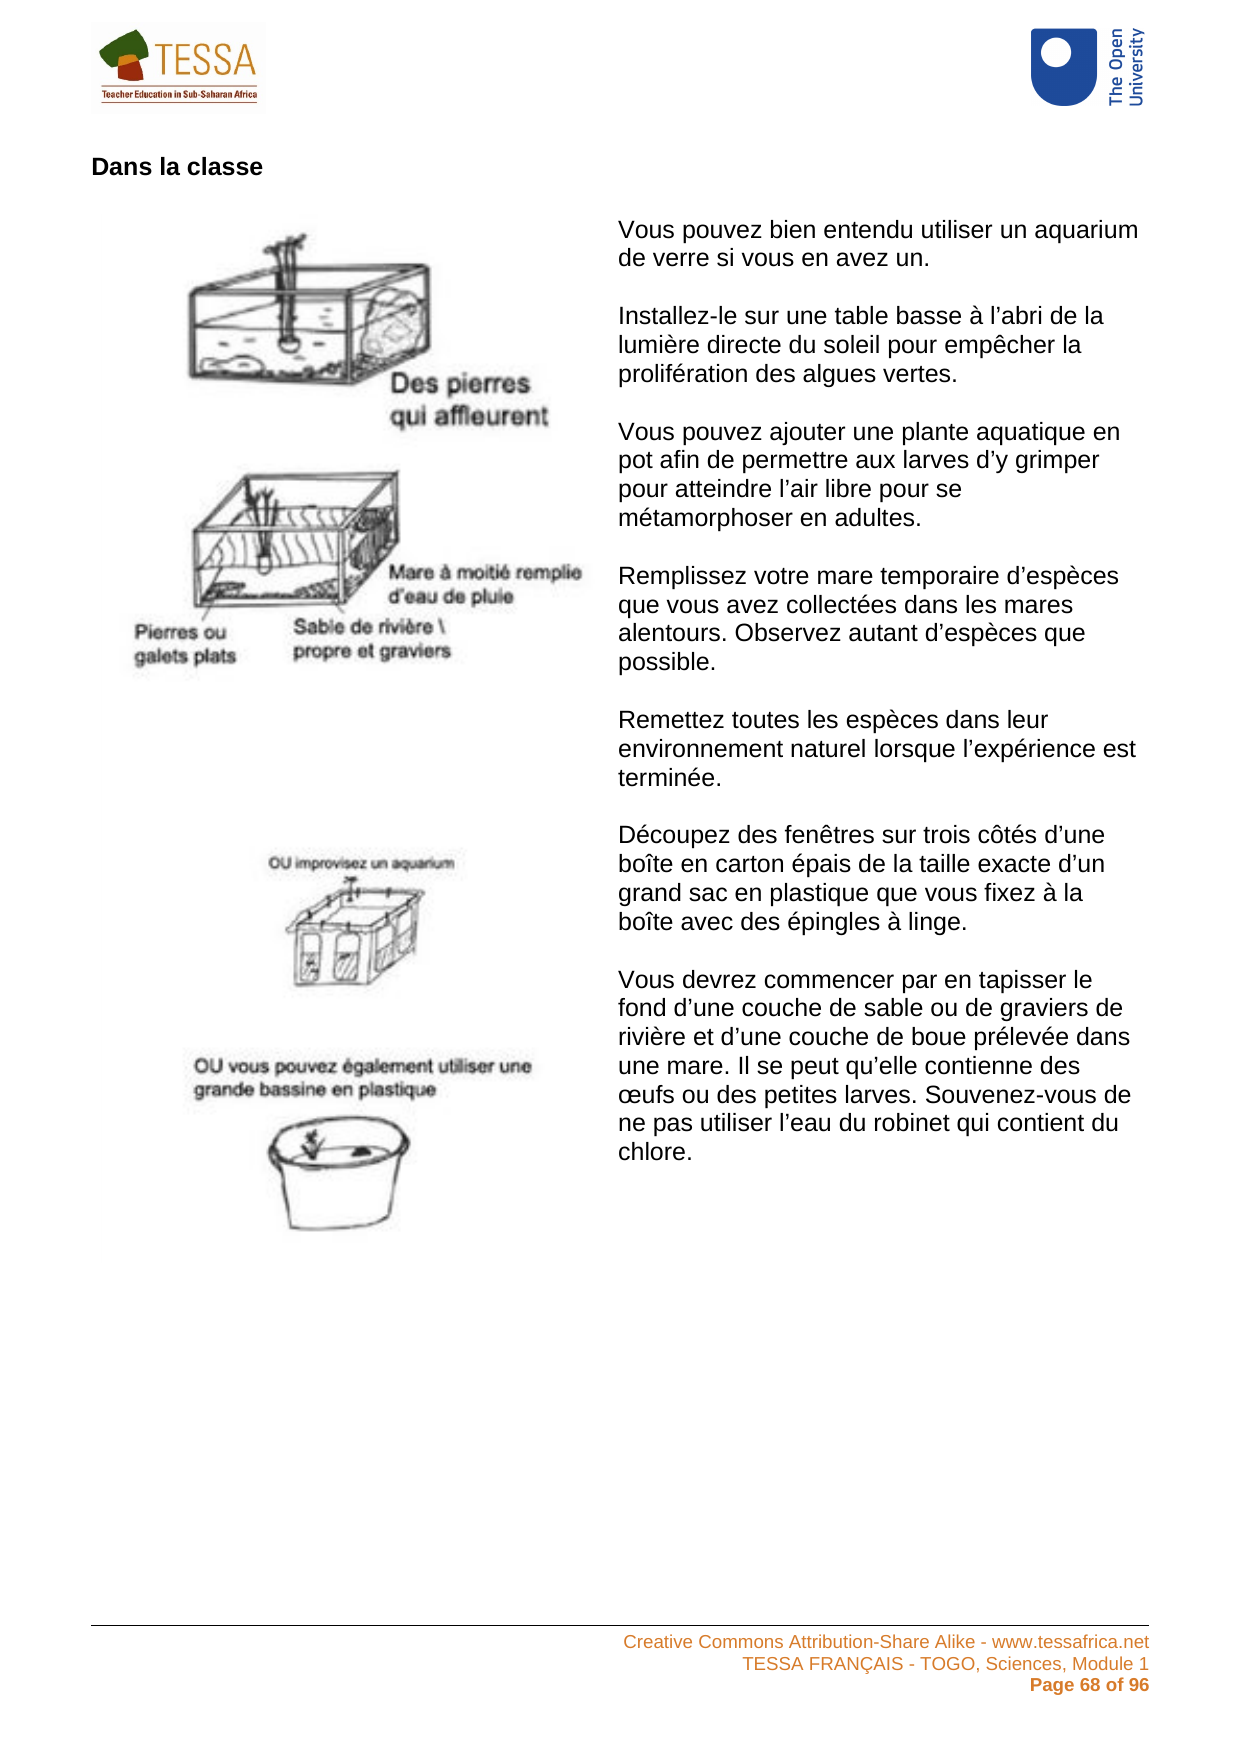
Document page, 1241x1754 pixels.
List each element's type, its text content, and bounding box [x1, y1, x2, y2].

picture [101, 214, 597, 1263]
table_header [91, 210, 608, 1268]
table_header Vous pouvez bien entendu utiliser un aquarium de verre si vous en avez un. Installez-le sur une table basse à l’abri de la lumière directe du soleil pour empêcher la prolifération des algues vertes. Vous pouvez ajouter une plante aquatique en pot afin de permettre aux larves d’y grimper pour atteindre l’air libre pour se métamorphoser en adultes. Remplissez votre mare temporaire d’espèces que vous avez collectées dans les mares alentours. Observez autant d’espèces que possible. Remettez toutes les espèces dans leur environnement naturel lorsque l’expérience est terminée. Découpez des fenêtres sur trois côtés d’une boîte en carton épais de la taille exacte d’un grand sac en plastique que vous fixez à la boîte avec des épingles à linge. Vous devrez commencer par en tapisser le fond d’une couche de sable ou de graviers de rivière et d’une couche de boue prélevée dans une mare. Il se peut qu’elle contienne des œufs ou des petites larves. Souvenez-vous de ne pas utiliser l’eau du robinet qui contient du chlore. [608, 210, 1149, 1268]
text Dans la classe [91, 152, 1149, 180]
picture [1031, 28, 1145, 106]
picture [91, 22, 266, 114]
